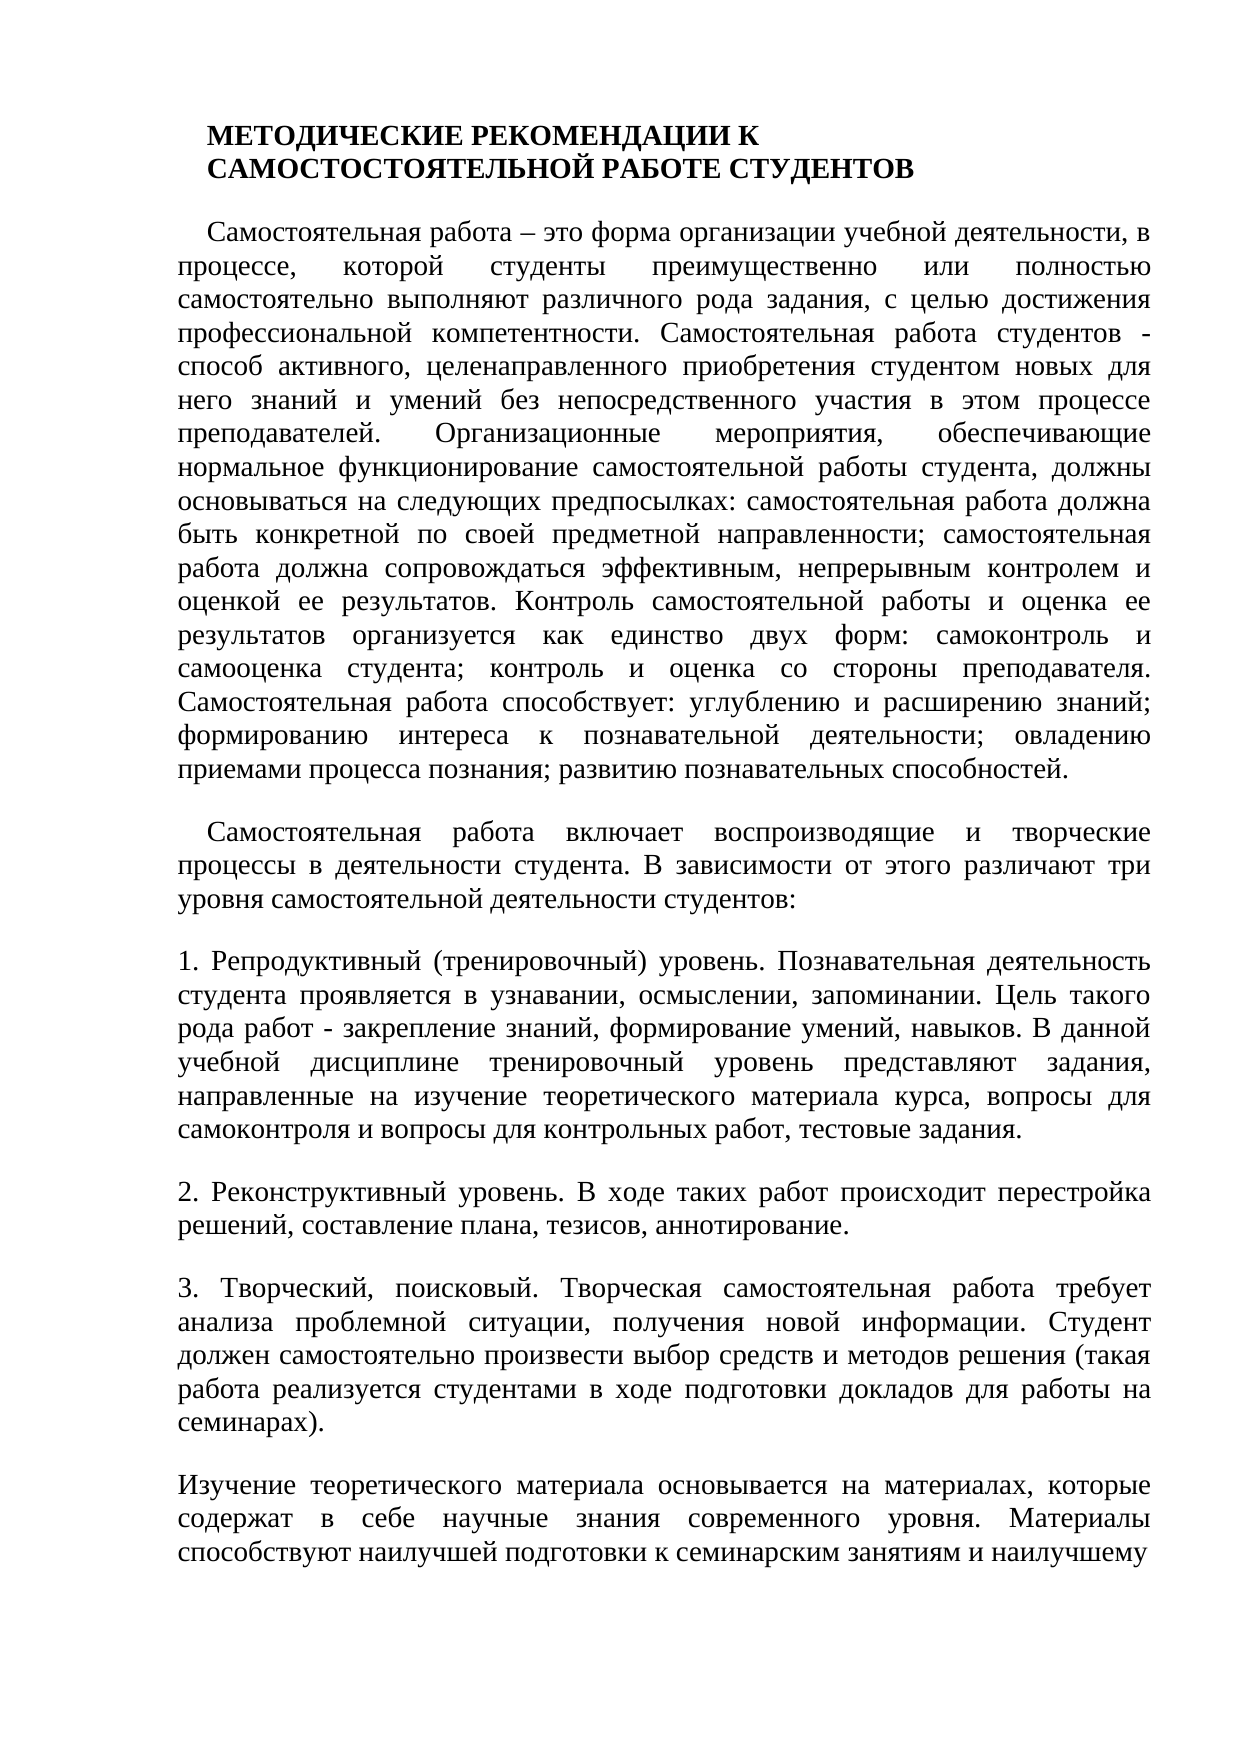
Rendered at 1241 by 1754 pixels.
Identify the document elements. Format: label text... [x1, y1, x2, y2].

text Самостоятельная работа включает воспроизводящие и творческие процессы в деятельности студента. В зависимости от этого различают три уровня самостоятельной деятельности студентов: [177, 814, 1152, 914]
text МЕТОДИЧЕСКИЕ РЕКОМЕНДАЦИИ К САМОСТОСТОЯТЕЛЬНОЙ РАБОТЕ СТУДЕНТОВ [207, 118, 1152, 185]
text 3. Творческий, поисковый. Творческая самостоятельная работа требует анализа проблемной ситуации, получения новой информации. Студент должен самостоятельно произвести выбор средств и методов решения (такая работа реализуется студентами в ходе подготовки докладов для работы на семинарах). [177, 1270, 1152, 1438]
text Самостоятельная работа – это форма организации учебной деятельности, в процессе, которой студенты преимущественно или полностью самостоятельно выполняют различного рода задания, с целью достижения профессиональной компетентности. Самостоятельная работа студентов - способ активного, целенаправленного приобретения студентом новых для него знаний и умений без непосредственного участия в этом процессе преподавателей. Организационные мероприятия, обеспечивающие нормальное функционирование самостоятельной работы студента, должны основываться на следующих предпосылках: самостоятельная работа должна быть конкретной по своей предметной направленности; самостоятельная работа должна сопровождаться эффективным, непрерывным контролем и оценкой ее результатов. Контроль самостоятельной работы и оценка ее результатов организуется как единство двух форм: самоконтроль и самооценка студента; контроль и оценка со стороны преподавателя. Самостоятельная работа способствует: углублению и расширению знаний; формированию интереса к познавательной деятельности; овладению приемами процесса познания; развитию познавательных способностей. [177, 214, 1152, 784]
text 1. Репродуктивный (тренировочный) уровень. Познавательная деятельность студента проявляется в узнавании, осмыслении, запоминании. Цель такого рода работ - закрепление знаний, формирование умений, навыков. В данной учебной дисциплине тренировочный уровень представляют задания, направленные на изучение теоретического материала курса, вопросы для самоконтроля и вопросы для контрольных работ, тестовые задания. [177, 943, 1152, 1145]
text 2. Реконструктивный уровень. В ходе таких работ происходит перестройка решений, составление плана, тезисов, аннотирование. [177, 1174, 1152, 1241]
text Изучение теоретического материала основывается на материалах, которые содержат в себе научные знания современного уровня. Материалы способствуют наилучшей подготовки к семинарским занятиям и наилучшему [177, 1467, 1152, 1568]
